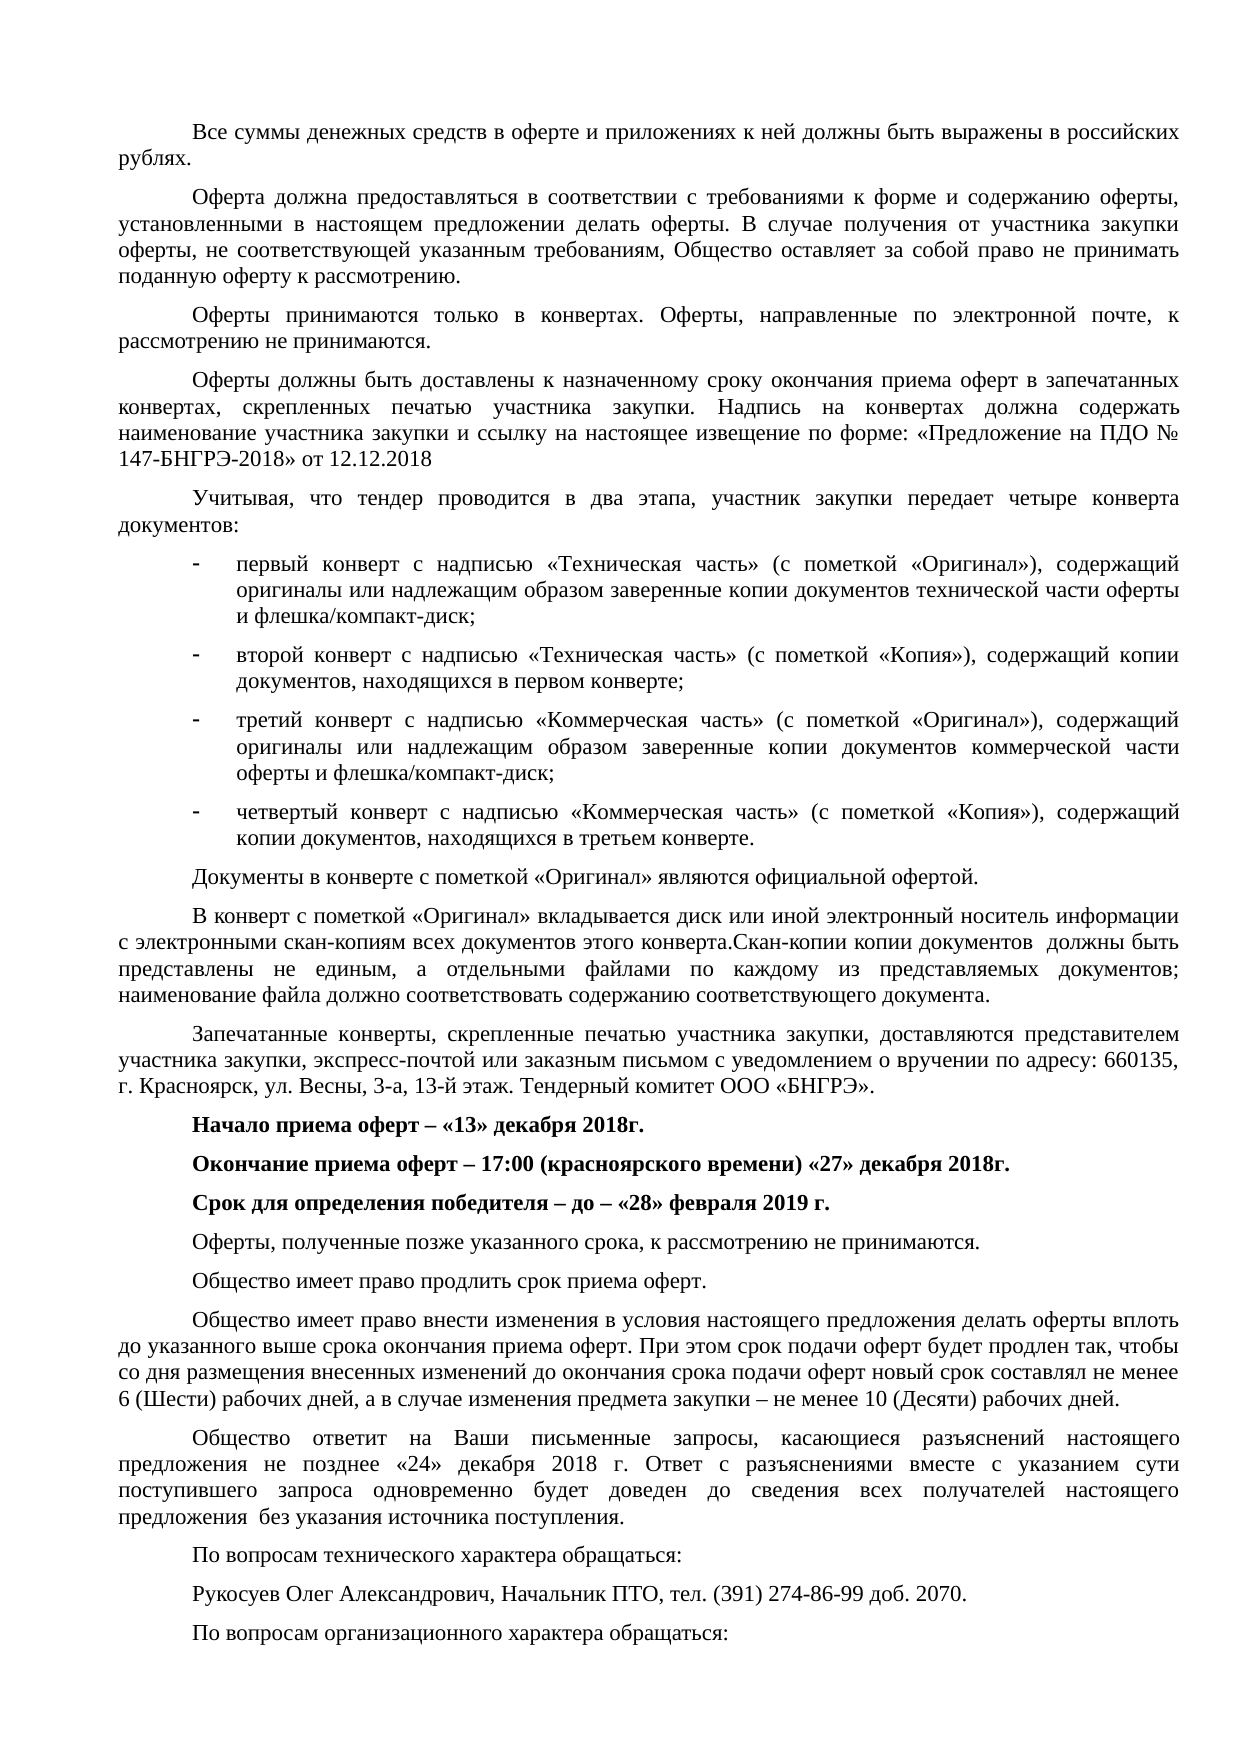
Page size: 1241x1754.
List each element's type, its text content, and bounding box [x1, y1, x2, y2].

text Срок для определения победителя – до – «28» февраля 2019 г. [192, 1189, 1181, 1216]
text Оферта должна предоставляться в соответствии с требованиями к форме и содержанию оферты, установленными в настоящем предложении делать оферты. В случае получения от участника закупки оферты, не соответствующей указанным требованиям, Общество оставляет за собой право не принимать поданную оферту к рассмотрению. [118, 183, 1181, 289]
text Все суммы денежных средств в оферте и приложениях к ней должны быть выражены в российских рублях. [118, 118, 1181, 171]
list третий конверт с надписью «Коммерческая часть» (с пометкой «Оригинал»), содержащий оригиналы или надлежащим образом заверенные копии документов коммерческой части оферты и флешка/компакт-диск; [192, 706, 1181, 785]
text По вопросам технического характера обращаться: [118, 1542, 1181, 1568]
text Общество ответит на Ваши письменные запросы, касающиеся разъяснений настоящего предложения не позднее «24» декабря 2018 г. Ответ с разъяснениями вместе с указанием сути поступившего запроса одновременно будет доведен до сведения всех получателей настоящего предложения без указания источника поступления. [118, 1424, 1181, 1529]
text Документы в конверте с пометкой «Оригинал» являются официальной офертой. [118, 863, 1181, 889]
text Общество имеет право продлить срок приема оферт. [118, 1267, 1181, 1293]
text Оферты принимаются только в конвертах. Оферты, направленные по электронной почте, к рассмотрению не принимаются. [118, 301, 1181, 354]
text Окончание приема оферт – 17:00 (красноярского времени) «27» декабря 2018г. [192, 1150, 1181, 1177]
text В конверт с пометкой «Оригинал» вкладывается диск или иной электронный носитель информации с электронными скан-копиям всех документов этого конверта.Скан-копии копии документов должны быть представлены не единым, а отдельными файлами по каждому из представляемых документов; наименование файла должно соответствовать содержанию соответствующего документа. [118, 902, 1181, 1007]
text Оферты должны быть доставлены к назначенному сроку окончания приема оферт в запечатанных конвертах, скрепленных печатью участника закупки. Надпись на конвертах должна содержать наименование участника закупки и ссылку на настоящее извещение по форме: «Предложение на ПДО № 147-БНГРЭ-2018» от 12.12.2018 [118, 366, 1181, 472]
list четвертый конверт с надписью «Коммерческая часть» (с пометкой «Копия»), содержащий копии документов, находящихся в третьем конверте. [192, 798, 1181, 851]
text Учитывая, что тендер проводится в два этапа, участник закупки передает четыре конверта документов: [118, 484, 1181, 537]
list первый конверт с надписью «Техническая часть» (с пометкой «Оригинал»), содержащий оригиналы или надлежащим образом заверенные копии документов технической части оферты и флешка/компакт-диск; [192, 549, 1181, 629]
text Рукосуев Олег Александрович, Начальник ПТО, тел. (391) 274-86-99 доб. 2070. [118, 1580, 1181, 1607]
text Общество имеет право внести изменения в условия настоящего предложения делать оферты вплоть до указанного выше срока окончания приема оферт. При этом срок подачи оферт будет продлен так, чтобы со дня размещения внесенных изменений до окончания срока подачи оферт новый срок составлял не менее 6 (Шести) рабочих дней, а в случае изменения предмета закупки – не менее 10 (Десяти) рабочих дней. [118, 1306, 1181, 1411]
text Запечатанные конверты, скрепленные печатью участника закупки, доставляются представителем участника закупки, экспресс-почтой или заказным письмом с уведомлением о вручении по адресу: 660135, г. Красноярск, ул. Весны, 3-а, 13-й этаж. Тендерный комитет ООО «БНГРЭ». [118, 1020, 1181, 1099]
text Начало приема оферт – «13» декабря 2018г. [192, 1111, 1181, 1138]
text Оферты, полученные позже указанного срока, к рассмотрению не принимаются. [118, 1228, 1181, 1254]
list второй конверт с надписью «Техническая часть» (с пометкой «Копия»), содержащий копии документов, находящихся в первом конверте; [192, 641, 1181, 694]
text По вопросам организационного характера обращаться: [118, 1619, 1181, 1646]
